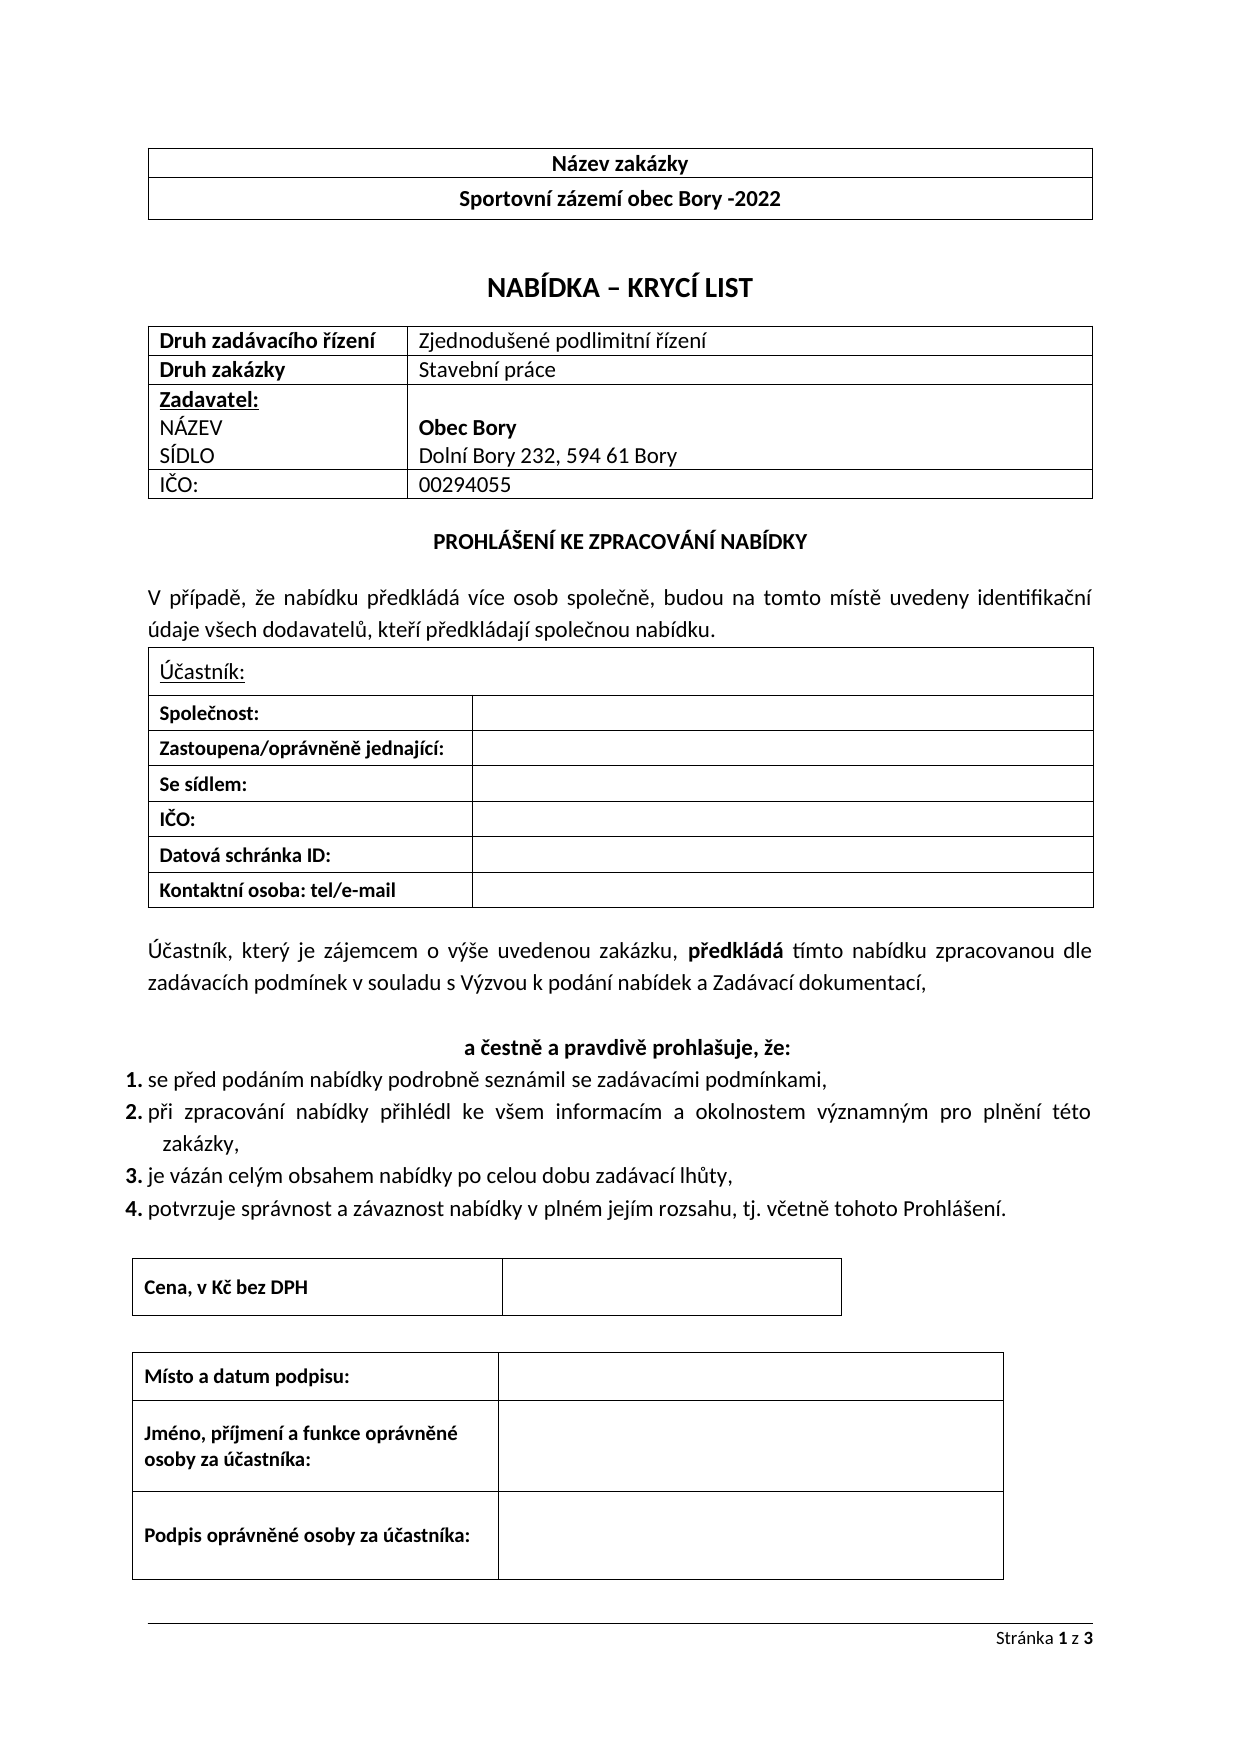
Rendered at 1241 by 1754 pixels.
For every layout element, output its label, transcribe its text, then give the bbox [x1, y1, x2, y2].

table_header [503, 1259, 841, 1315]
text Účastník, který je zájemcem o výše uvedenou zakázku, předkládá tímto nabídku zpracovanou dle zadávacích podmínek v souladu s Výzvou k podání nabídek a Zadávací dokumentací, [148, 936, 1093, 996]
table_cell [473, 731, 1093, 765]
table_cell [473, 802, 1093, 836]
list je vázán celým obsahem nabídky po celou dobu zadávací lhůty, [125, 1161, 1093, 1189]
text PROHLÁŠENÍ KE ZPRACOVÁNÍ NABÍDKY [148, 527, 1093, 555]
table_header Místo a datum podpisu: [133, 1353, 498, 1399]
table_cell [473, 837, 1093, 872]
table_cell Stavební práce [408, 356, 1092, 384]
table_cell [473, 766, 1093, 801]
table_cell [473, 696, 1093, 730]
list se před podáním nabídky podrobně seznámil se zadávacími podmínkami, [125, 1065, 1093, 1093]
table_cell Datová schránka ID: [149, 837, 472, 872]
list potvrzuje správnost a závaznost nabídky v plném jejím rozsahu, tj. včetně tohoto Prohlášení. [125, 1194, 1093, 1222]
table_cell Druh zakázky [149, 356, 407, 384]
table_cell Kontaktní osoba: tel/e-mail [149, 873, 472, 907]
table_cell [473, 873, 1093, 907]
table_cell Podpis oprávněné osoby za účastníka: [133, 1492, 498, 1578]
table_header Cena, v Kč bez DPH [133, 1259, 502, 1315]
table_cell Jméno, příjmení a funkce oprávněné osoby za účastníka: [133, 1401, 498, 1491]
table_cell 00294055 [408, 470, 1092, 498]
table_header Název zakázky [149, 149, 1092, 177]
table_cell Sportovní zázemí obec Bory -2022 [149, 178, 1092, 219]
list při zpracování nabídky přihlédl ke všem informacím a okolnostem významným pro plnění této zakázky, [125, 1097, 1093, 1157]
table_cell Zadavatel: NÁZEV SÍDLO [149, 385, 407, 469]
table_cell Společnost: [149, 696, 472, 730]
text V případě, že nabídku předkládá více osob společně, budou na tomto místě uvedeny identifikační údaje všech dodavatelů, kteří předkládají společnou nabídku. [148, 583, 1093, 643]
table_header Druh zadávacího řízení [149, 327, 407, 354]
table_cell IČO: [149, 802, 472, 836]
table_header Účastník: [149, 648, 1093, 694]
table_cell Se sídlem: [149, 766, 472, 801]
text a čestně a pravdivě prohlašuje, že: [162, 1033, 1093, 1061]
table_cell [499, 1401, 1003, 1491]
table_header Zjednodušené podlimitní řízení [408, 327, 1092, 354]
table_header [499, 1353, 1003, 1399]
text NABÍDKA – KRYCÍ LIST [148, 269, 1093, 305]
table_cell Obec Bory Dolní Bory 232, 594 61 Bory [408, 385, 1092, 469]
table_cell IČO: [149, 470, 407, 498]
table_cell [499, 1492, 1003, 1578]
table_cell Zastoupena/oprávněně jednající: [149, 731, 472, 765]
